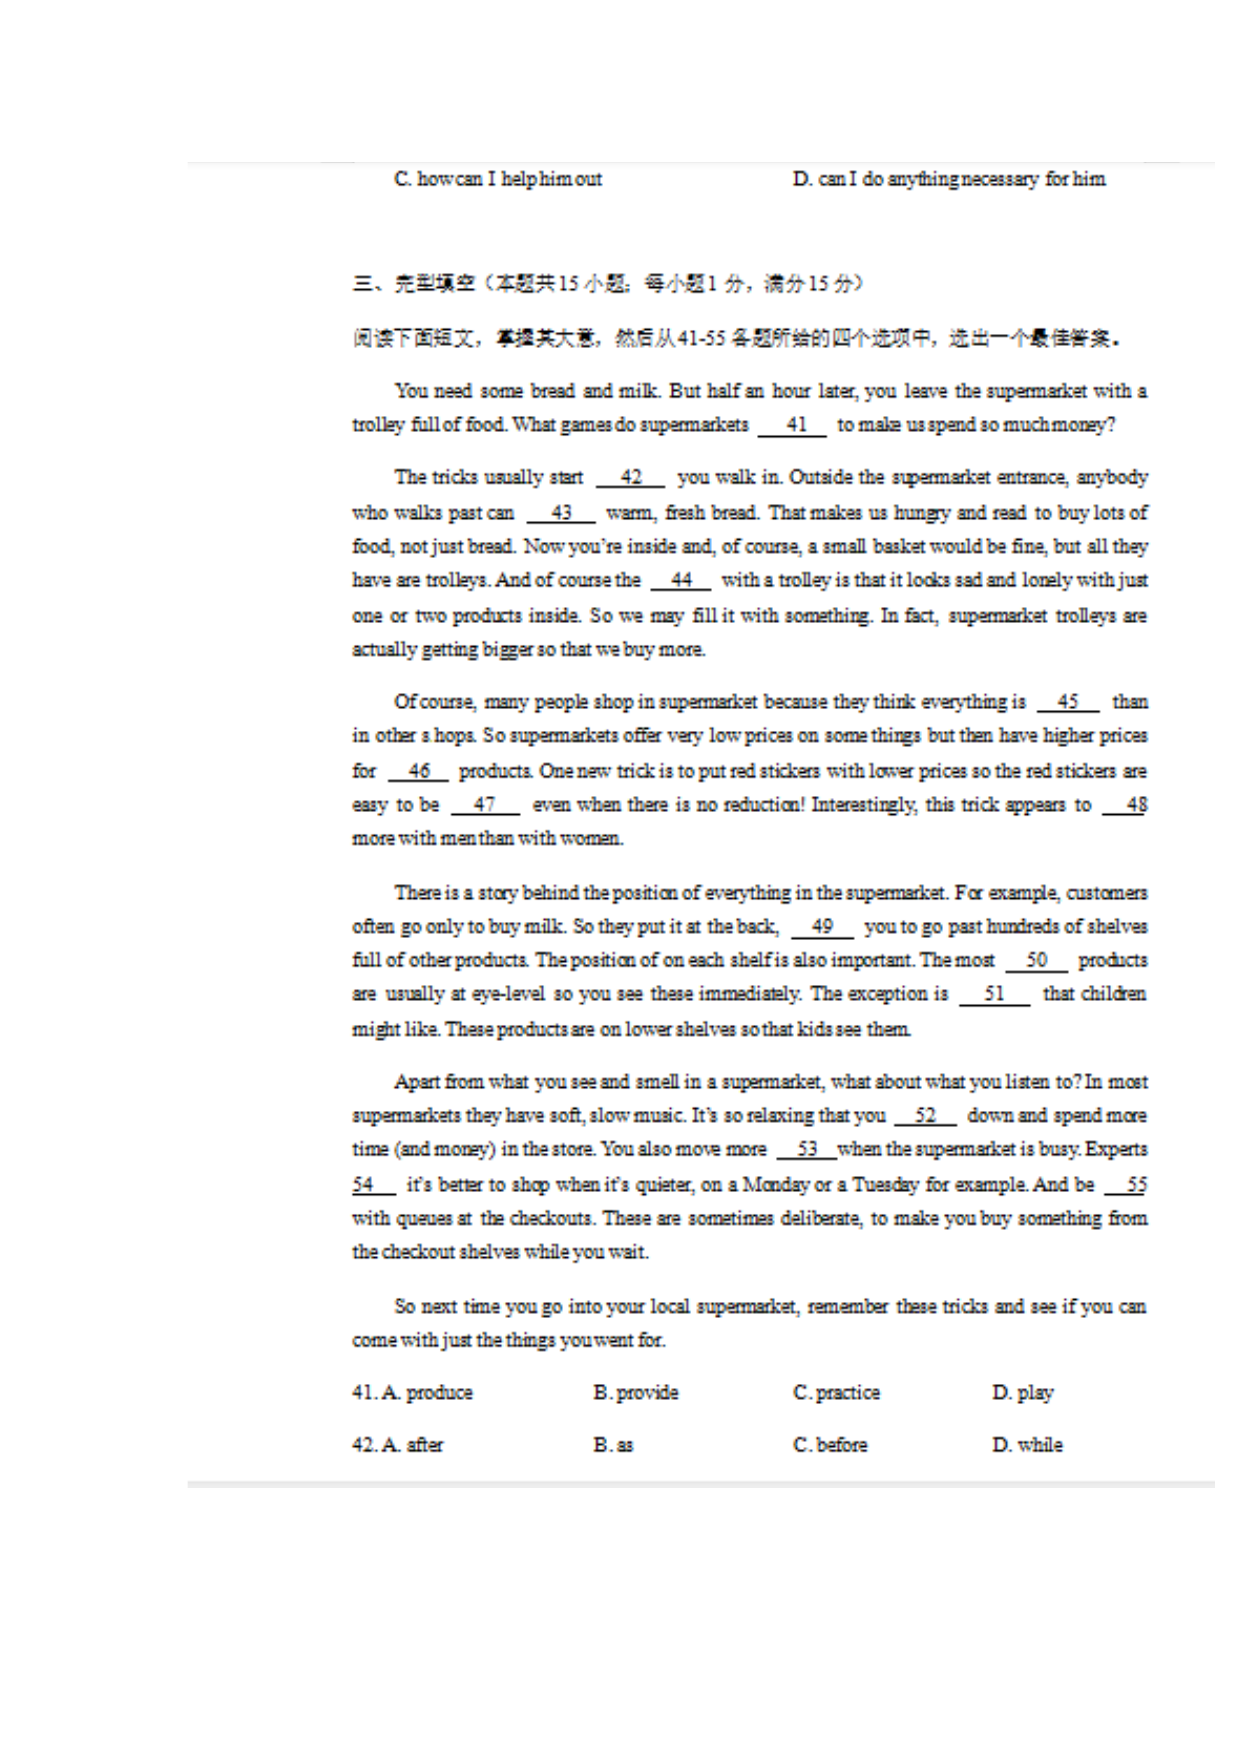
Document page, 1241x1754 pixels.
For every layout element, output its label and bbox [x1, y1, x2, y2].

picture [187, 162, 1215, 1488]
